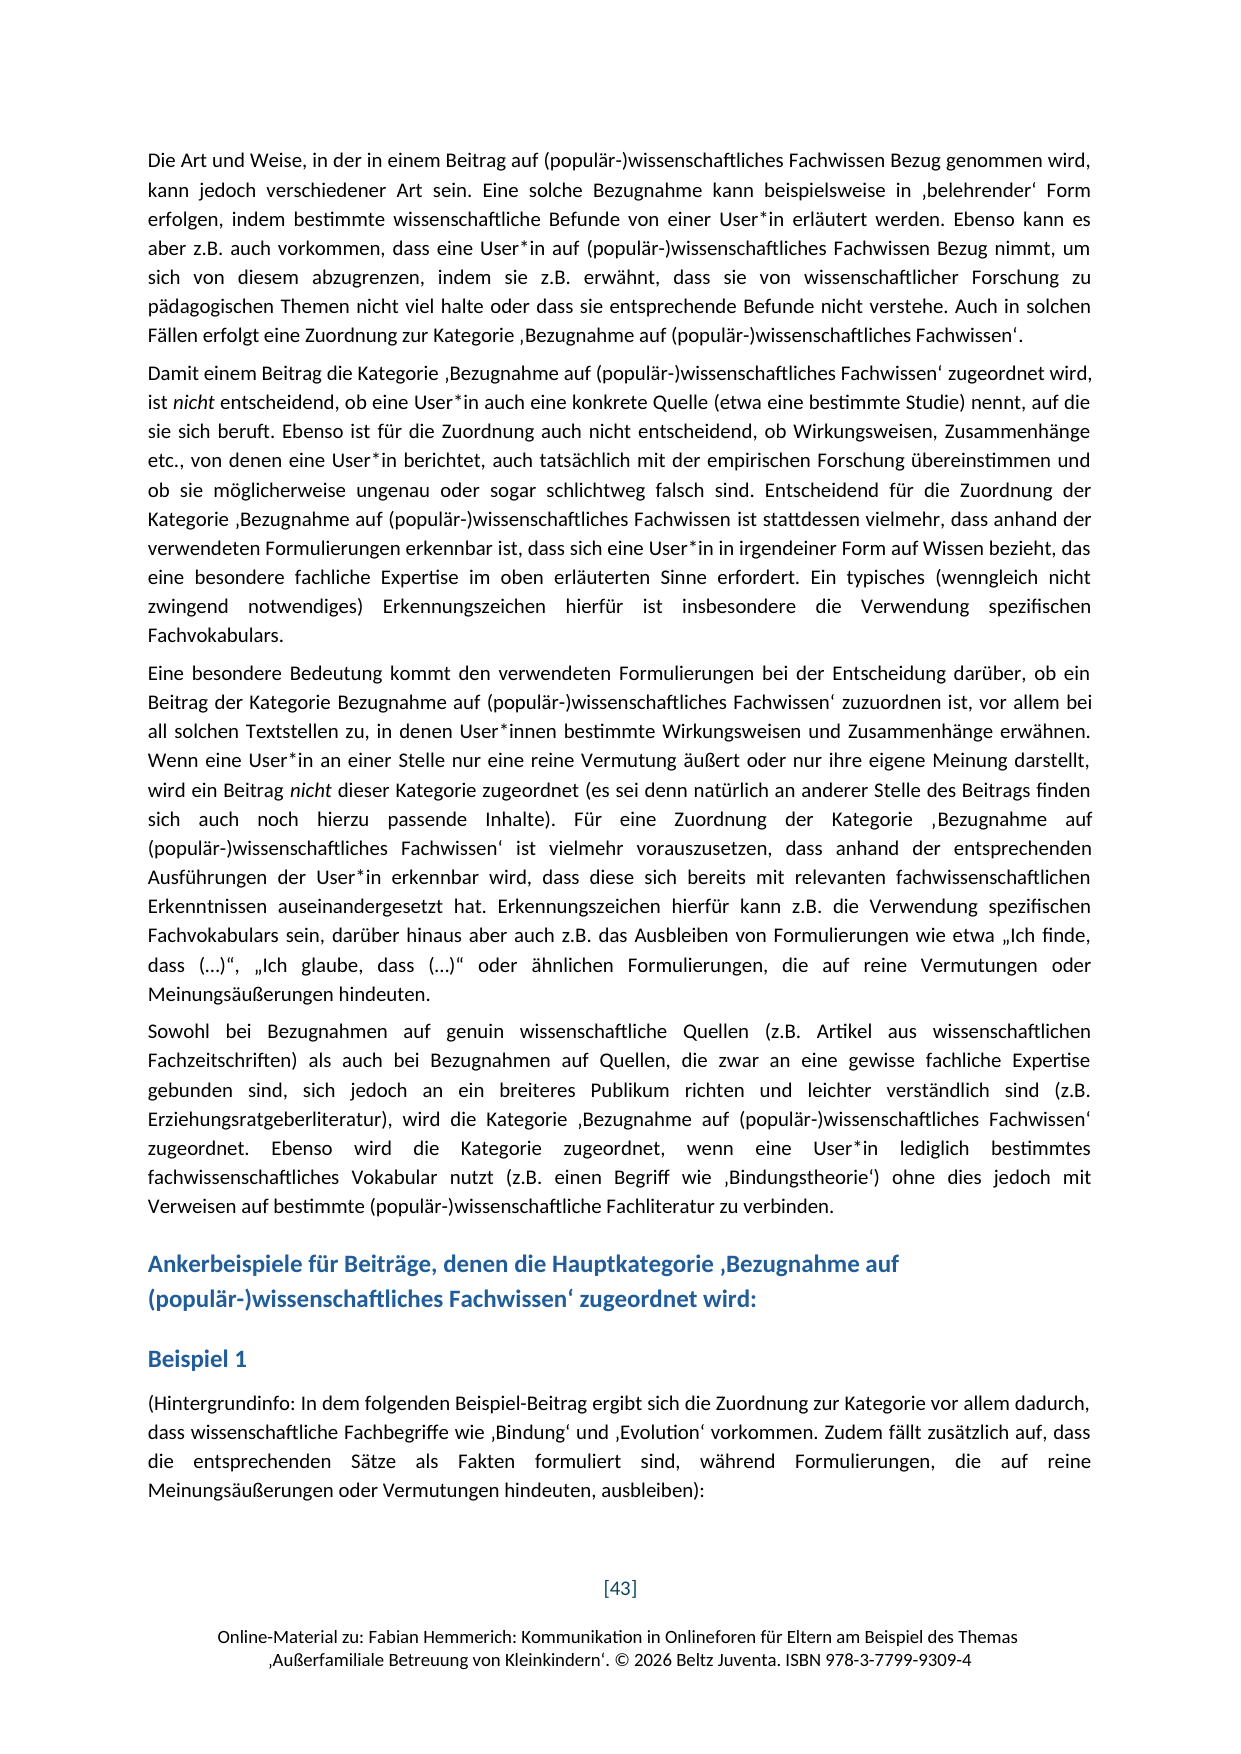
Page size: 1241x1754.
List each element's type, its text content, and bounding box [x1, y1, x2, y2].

text Eine besondere Bedeutung kommt den verwendeten Formulierungen bei der Entscheidung darüber, ob ein Beitrag der Kategorie Bezugnahme auf (populär-)wissenschaftliches Fachwissen‘ zuzuordnen ist, vor allem bei all solchen Textstellen zu, in denen User*innen bestimmte Wirkungsweisen und Zusammenhänge erwähnen. Wenn eine User*in an einer Stelle nur eine reine Vermutung äußert oder nur ihre eigene Meinung darstellt, wird ein Beitrag nicht dieser Kategorie zugeordnet (es sei denn natürlich an anderer Stelle des Beitrags finden sich auch noch hierzu passende Inhalte). Für eine Zuordnung der Kategorie ‚Bezugnahme auf (populär-)wissenschaftliches Fachwissen‘ ist vielmehr vorauszusetzen, dass anhand der entsprechenden Ausführungen der User*in erkennbar wird, dass diese sich bereits mit relevanten fachwissenschaftlichen Erkenntnissen auseinandergesetzt hat. Erkennungszeichen hierfür kann z.B. die Verwendung spezifischen Fachvokabulars sein, darüber hinaus aber auch z.B. das Ausbleiben von Formulierungen wie etwa „Ich finde, dass (…)“, „Ich glaube, dass (…)“ oder ähnlichen Formulierungen, die auf reine Vermutungen oder Meinungsäußerungen hindeuten. [148, 660, 1092, 1006]
text (Hintergrundinfo: In dem folgenden Beispiel-Beitrag ergibt sich die Zuordnung zur Kategorie vor allem dadurch, dass wissenschaftliche Fachbegriffe wie ‚Bindung‘ und ‚Evolution‘ vorkommen. Zudem fällt zusätzlich auf, dass die entsprechenden Sätze als Fakten formuliert sind, während Formulierungen, die auf reine Meinungsäußerungen oder Vermutungen hindeuten, ausbleiben): [148, 1390, 1092, 1503]
subtitle Ankerbeispiele für Beiträge, denen die Hauptkategorie ‚Bezugnahme auf (populär-)wissenschaftliches Fachwissen‘ zugeordnet wird: [148, 1248, 1092, 1313]
text Sowohl bei Bezugnahmen auf genuin wissenschaftliche Quellen (z.B. Artikel aus wissenschaftlichen Fachzeitschriften) als auch bei Bezugnahmen auf Quellen, die zwar an eine gewisse fachliche Expertise gebunden sind, sich jedoch an ein breiteres Publikum richten und leichter verständlich sind (z.B. Erziehungsratgeberliteratur), wird die Kategorie ‚Bezugnahme auf (populär-)wissenschaftliches Fachwissen‘ zugeordnet. Ebenso wird die Kategorie zugeordnet, wenn eine User*in lediglich bestimmtes fachwissenschaftliches Vokabular nutzt (z.B. einen Begriff wie ‚Bindungstheorie‘) ohne dies jedoch mit Verweisen auf bestimmte (populär-)wissenschaftliche Fachliteratur zu verbinden. [148, 1018, 1092, 1219]
text Damit einem Beitrag die Kategorie ‚Bezugnahme auf (populär-)wissenschaftliches Fachwissen‘ zugeordnet wird, ist nicht entscheidend, ob eine User*in auch eine konkrete Quelle (etwa eine bestimmte Studie) nennt, auf die sie sich beruft. Ebenso ist für die Zuordnung auch nicht entscheidend, ob Wirkungsweisen, Zusammenhänge etc., von denen eine User*in berichtet, auch tatsächlich mit der empirischen Forschung übereinstimmen und ob sie möglicherweise ungenau oder sogar schlichtweg falsch sind. Entscheidend für die Zuordnung der Kategorie ‚Bezugnahme auf (populär-)wissenschaftliches Fachwissen ist stattdessen vielmehr, dass anhand der verwendeten Formulierungen erkennbar ist, dass sich eine User*in in irgendeiner Form auf Wissen bezieht, das eine besondere fachliche Expertise im oben erläuterten Sinne erfordert. Ein typisches (wenngleich nicht zwingend notwendiges) Erkennungszeichen hierfür ist insbesondere die Verwendung spezifischen Fachvokabulars. [148, 360, 1092, 648]
subtitle Beispiel 1 [148, 1343, 1092, 1373]
text Die Art und Weise, in der in einem Beitrag auf (populär-)wissenschaftliches Fachwissen Bezug genommen wird, kann jedoch verschiedener Art sein. Eine solche Bezugnahme kann beispielsweise in ‚belehrender‘ Form erfolgen, indem bestimmte wissenschaftliche Befunde von einer User*in erläutert werden. Ebenso kann es aber z.B. auch vorkommen, dass eine User*in auf (populär-)wissenschaftliches Fachwissen Bezug nimmt, um sich von diesem abzugrenzen, indem sie z.B. erwähnt, dass sie von wissenschaftlicher Forschung zu pädagogischen Themen nicht viel halte oder dass sie entsprechende Befunde nicht verstehe. Auch in solchen Fällen erfolgt eine Zuordnung zur Kategorie ‚Bezugnahme auf (populär-)wissenschaftliches Fachwissen‘. [148, 148, 1092, 348]
